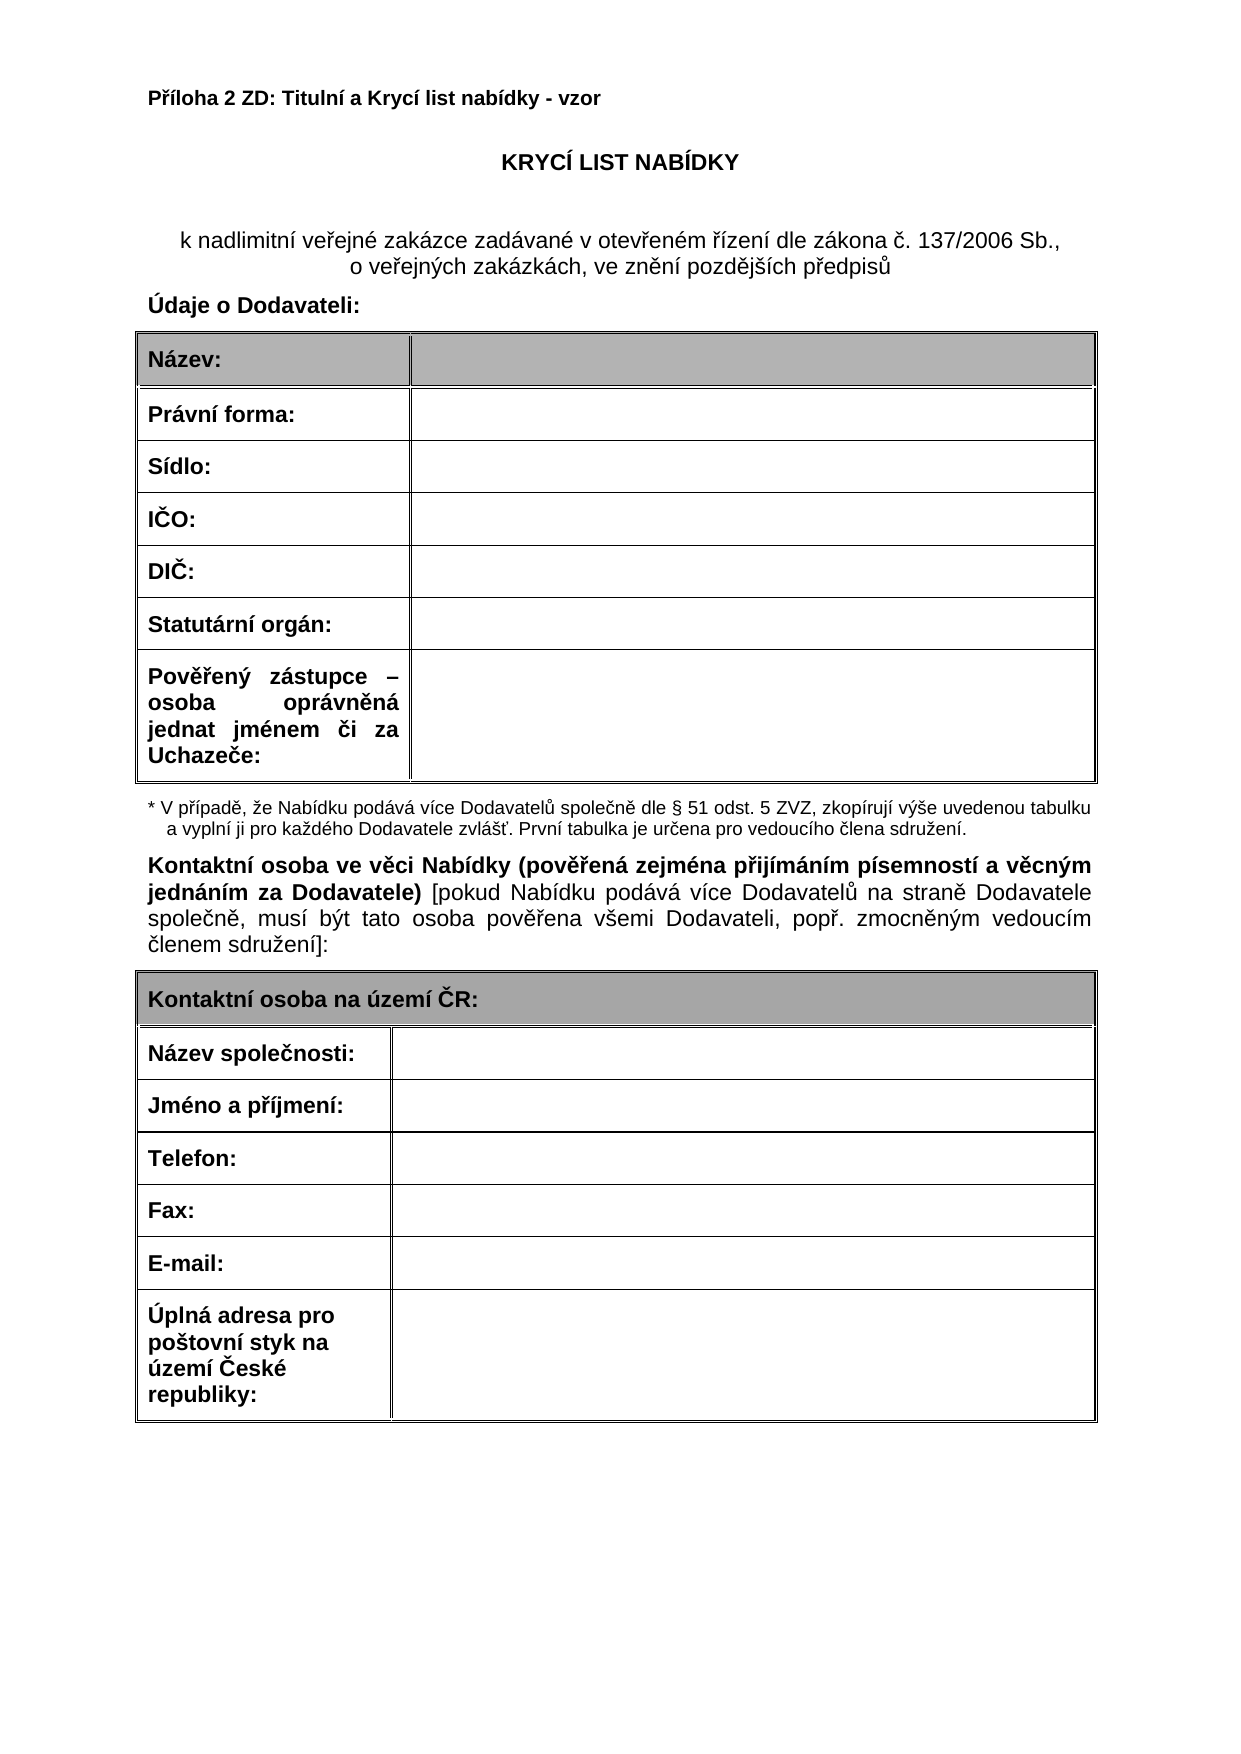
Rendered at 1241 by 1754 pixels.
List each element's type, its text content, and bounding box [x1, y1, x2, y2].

table_header Název: [138, 334, 410, 385]
text k nadlimitní veřejné zakázce zadávané v otevřeném řízení dle zákona č. 137/2006 Sb., o veřejných zakázkách, ve znění pozdějších předpisů [148, 227, 1093, 279]
table_cell Pověřený zástupce – osoba oprávněná jednat jménem či za Uchazeče: [138, 650, 410, 781]
table_cell Úplná adresa pro poštovní styk na území České republiky: [138, 1290, 391, 1420]
table_cell Právní forma: [136, 385, 410, 440]
table_cell Statutární orgán: [138, 598, 409, 649]
table_cell IČO: [138, 493, 409, 544]
table_cell [410, 650, 1094, 781]
table_cell [412, 441, 1094, 492]
table_cell [393, 1237, 1094, 1288]
text * V případě, že Nabídku podává více Dodavatelů společně dle § 51 odst. 5 ZVZ, zkopírují výše uvedenou tabulku a vyplní ji pro každého Dodavatele zvlášť. První tabulka je určena pro vedoucího člena sdružení. [148, 796, 1093, 839]
table_cell [393, 1133, 1094, 1184]
text Krycí list Nabídky [148, 149, 1093, 175]
table_cell [393, 1025, 1095, 1079]
table_cell E-mail: [138, 1237, 390, 1288]
text Údaje o Dodavateli: [148, 292, 1093, 318]
table_cell [412, 546, 1094, 597]
table_cell [393, 1080, 1094, 1131]
table_cell Telefon: [138, 1133, 390, 1184]
table_cell [391, 1290, 1094, 1420]
table_header Kontaktní osoba na území ČR: [138, 973, 1094, 1024]
table_cell [412, 598, 1094, 649]
table_cell Název společnosti: [138, 1025, 390, 1079]
table_cell DIČ: [138, 546, 409, 597]
table_cell Jméno a příjmení: [138, 1080, 390, 1131]
table_cell Sídlo: [138, 441, 409, 492]
table_cell [410, 385, 1096, 440]
table_cell [412, 493, 1094, 544]
table_cell Fax: [138, 1185, 390, 1236]
table_cell [393, 1185, 1094, 1236]
text Kontaktní osoba ve věci Nabídky (pověřená zejména přijímáním písemností a věcným jednáním za Dodavatele) [pokud Nabídku podává více Dodavatelů na straně Dodavatele společně, musí být tato osoba pověřena všemi Dodavateli, popř. zmocněným vedoucím členem sdružení]: [148, 852, 1093, 957]
table_header [410, 334, 1094, 385]
